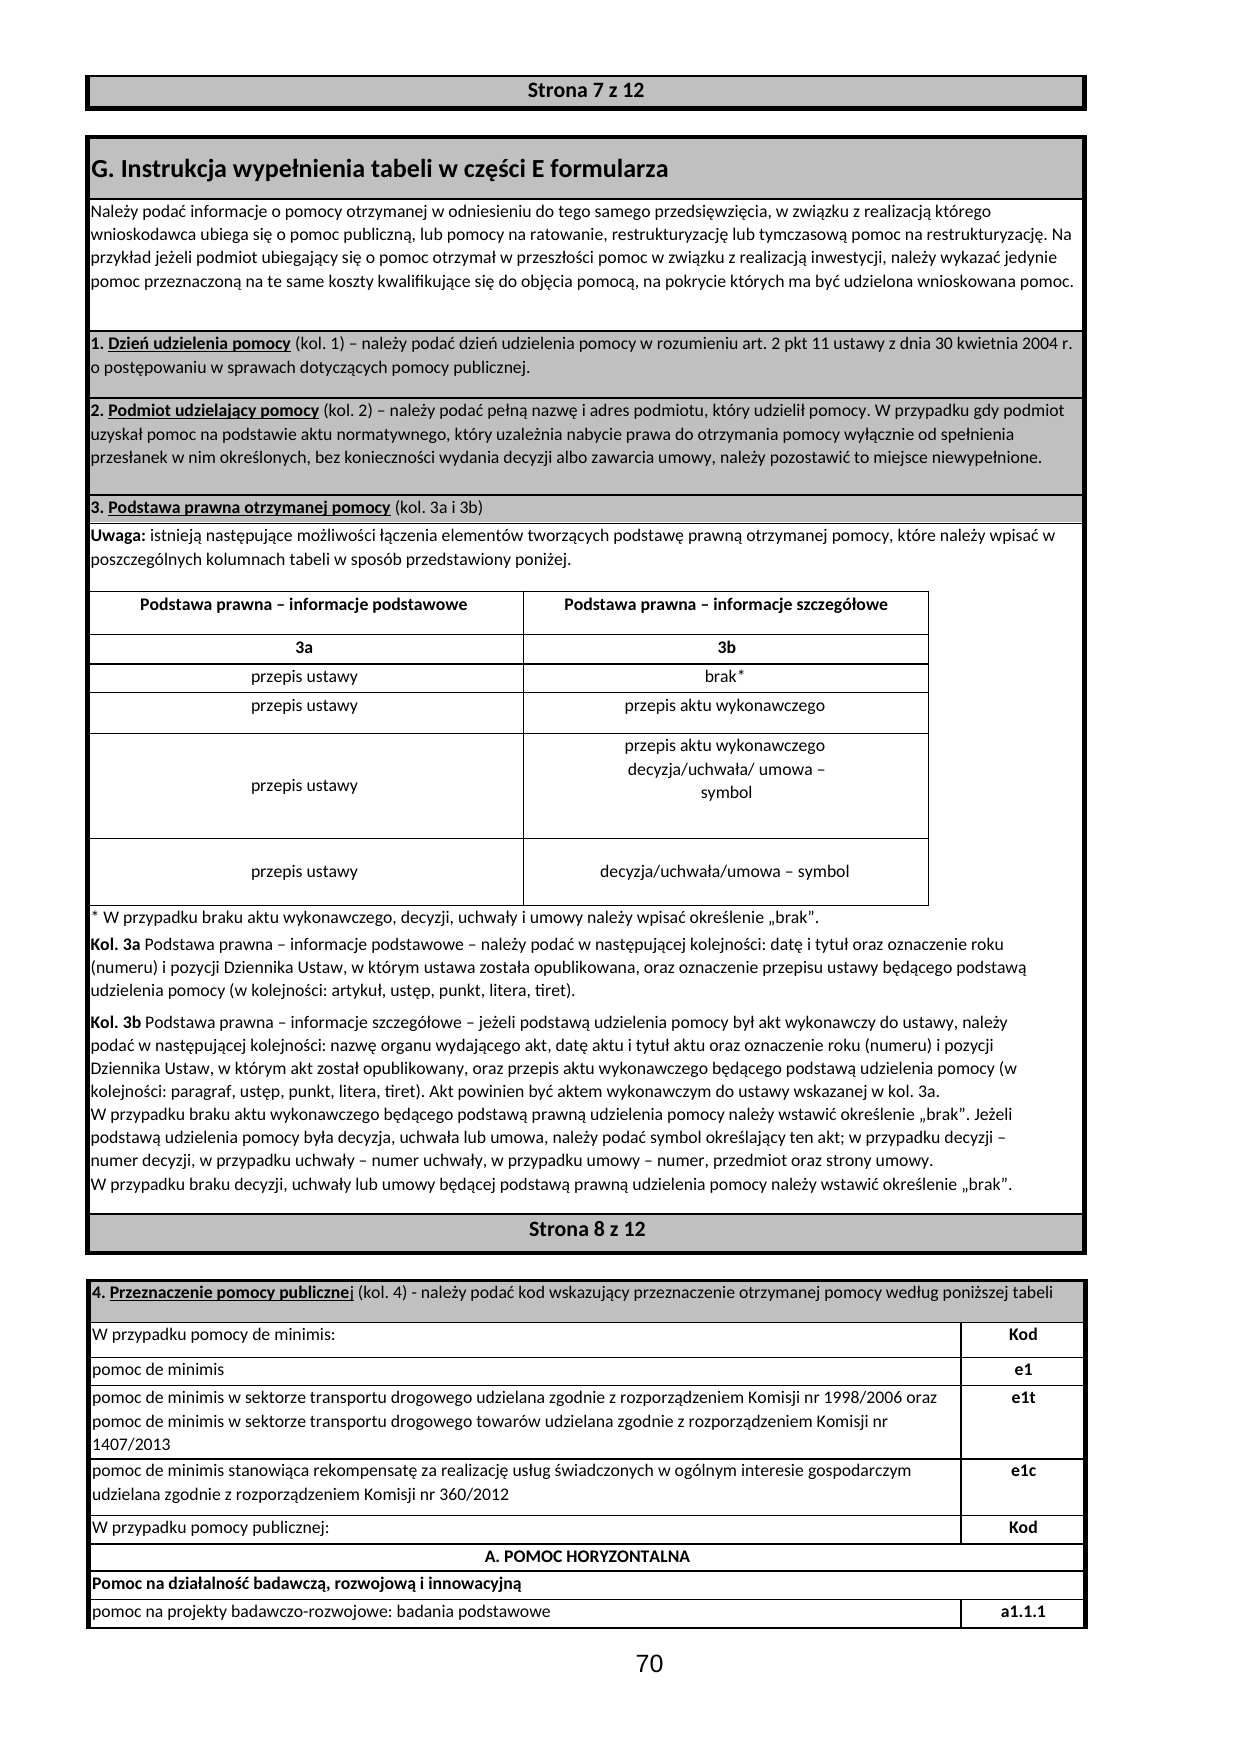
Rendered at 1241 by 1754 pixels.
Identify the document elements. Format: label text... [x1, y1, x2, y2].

table_cell 3. Podstawa prawna otrzymanej pomocy (kol. 3a i 3b) [90, 496, 1082, 522]
table_cell Podstawa prawna – informacje szczegółowe [524, 592, 928, 634]
table_header 4. Przeznaczenie pomocy publicznej (kol. 4) - należy podać kod wskazujący przeznaczenie otrzymanej pomocy według poniższej tabeli [91, 1282, 1083, 1322]
table_cell brak* [524, 665, 928, 692]
table_cell przepis ustawy [90, 693, 523, 732]
table_cell pomoc na projekty badawczo-rozwojowe: badania podstawowe [91, 1600, 960, 1627]
table_cell [928, 591, 1082, 1213]
table_cell przepis aktu wykonawczego [524, 693, 928, 732]
table_cell Pomoc na działalność badawczą, rozwojową i innowacyjną [91, 1572, 1083, 1599]
table_cell przepis ustawy [90, 665, 523, 692]
table_cell a1.1.1 [962, 1600, 1083, 1627]
table_cell pomoc de minimis stanowiąca rekompensatę za realizację usług świadczonych w ogólnym interesie gospodarczym udzielana zgodnie z rozporządzeniem Komisji nr 360/2012 [91, 1460, 960, 1515]
table_cell 2. Podmiot udzielający pomocy (kol. 2) – należy podać pełną nazwę i adres podmiotu, który udzielił pomocy. W przypadku gdy podmiot uzyskał pomoc na podstawie aktu normatywnego, który uzależnia nabycie prawa do otrzymania pomocy wyłącznie od spełnienia przesłanek w nim określonych, bez konieczności wydania decyzji albo zawarcia umowy, należy pozostawić to miejsce niewypełnione. [90, 399, 1082, 494]
table_cell e1 [962, 1358, 1083, 1385]
table_cell Kod [962, 1516, 1083, 1543]
table_cell e1c [962, 1460, 1083, 1515]
table_cell 1. Dzień udzielenia pomocy (kol. 1) – należy podać dzień udzielenia pomocy w rozumieniu art. 2 pkt 11 ustawy z dnia 30 kwietnia 2004 r. o postępowaniu w sprawach dotyczących pomocy publicznej. [90, 332, 1082, 397]
table_cell przepis ustawy [90, 734, 523, 838]
table_cell A. POMOC HORYZONTALNA [91, 1545, 1083, 1570]
table_cell przepis aktu wykonawczego decyzja/uchwała/ umowa – symbol [524, 734, 928, 838]
table_cell * W przypadku braku aktu wykonawczego, decyzji, uchwały i umowy należy wpisać określenie „brak”. Kol. 3a Podstawa prawna – informacje podstawowe – należy podać w następującej kolejności: datę i tytuł oraz oznaczenie roku (numeru) i pozycji Dziennika Ustaw, w którym ustawa została opublikowana, oraz oznaczenie przepisu ustawy będącego podstawą udzielenia pomocy (w kolejności: artykuł, ustęp, punkt, litera, tiret). Kol. 3b Podstawa prawna – informacje szczegółowe – jeżeli podstawą udzielenia pomocy był akt wykonawczy do ustawy, należy podać w następującej kolejności: nazwę organu wydającego akt, datę aktu i tytuł aktu oraz oznaczenie roku (numeru) i pozycji Dziennika Ustaw, w którym akt został opublikowany, oraz przepis aktu wykonawczego będącego podstawą udzielenia pomocy (w kolejności: paragraf, ustęp, punkt, litera, tiret). Akt powinien być aktem wykonawczym do ustawy wskazanej w kol. 3a. W przypadku braku aktu wykonawczego będącego podstawą prawną udzielenia pomocy należy wstawić określenie „brak”. Jeżeli podstawą udzielenia pomocy była decyzja, uchwała lub umowa, należy podać symbol określający ten akt; w przypadku decyzji – numer decyzji, w przypadku uchwały – numer uchwały, w przypadku umowy – numer, przedmiot oraz strony umowy. W przypadku braku decyzji, uchwały lub umowy będącej podstawą prawną udzielenia pomocy należy wstawić określenie „brak”. [90, 906, 928, 1213]
table_cell 3b [524, 635, 928, 663]
table_cell Kod [962, 1323, 1083, 1356]
table_cell decyzja/uchwała/umowa – symbol [524, 839, 928, 904]
table_cell pomoc de minimis w sektorze transportu drogowego udzielana zgodnie z rozporządzeniem Komisji nr 1998/2006 oraz pomoc de minimis w sektorze transportu drogowego towarów udzielana zgodnie z rozporządzeniem Komisji nr 1407/2013 [91, 1386, 960, 1458]
table_cell Strona 7 z 12 [90, 77, 1082, 106]
table_cell Strona 8 z 12 [90, 1215, 1082, 1251]
table_cell Uwaga: istnieją następujące możliwości łączenia elementów tworzących podstawę prawną otrzymanej pomocy, które należy wpisać w poszczególnych kolumnach tabeli w sposób przedstawiony poniżej. [90, 524, 1082, 591]
table_cell W przypadku pomocy de minimis: [91, 1323, 960, 1356]
table_cell Podstawa prawna – informacje podstawowe [90, 592, 523, 634]
table_cell przepis ustawy [90, 839, 523, 904]
table_cell Należy podać informacje o pomocy otrzymanej w odniesieniu do tego samego przedsięwzięcia, w związku z realizacją którego wnioskodawca ubiega się o pomoc publiczną, lub pomocy na ratowanie, restrukturyzację lub tymczasową pomoc na restrukturyzację. Na przykład jeżeli podmiot ubiegający się o pomoc otrzymał w przeszłości pomoc w związku z realizacją inwestycji, należy wykazać jedynie pomoc przeznaczoną na te same koszty kwalifikujące się do objęcia pomocą, na pokrycie których ma być udzielona wnioskowana pomoc. [90, 200, 1082, 330]
table_cell 3a [90, 635, 523, 663]
table_cell pomoc de minimis [91, 1358, 960, 1385]
table_cell W przypadku pomocy publicznej: [91, 1516, 960, 1543]
table_cell e1t [962, 1386, 1083, 1458]
table_header G. Instrukcja wypełnienia tabeli w części E formularza [90, 139, 1082, 198]
